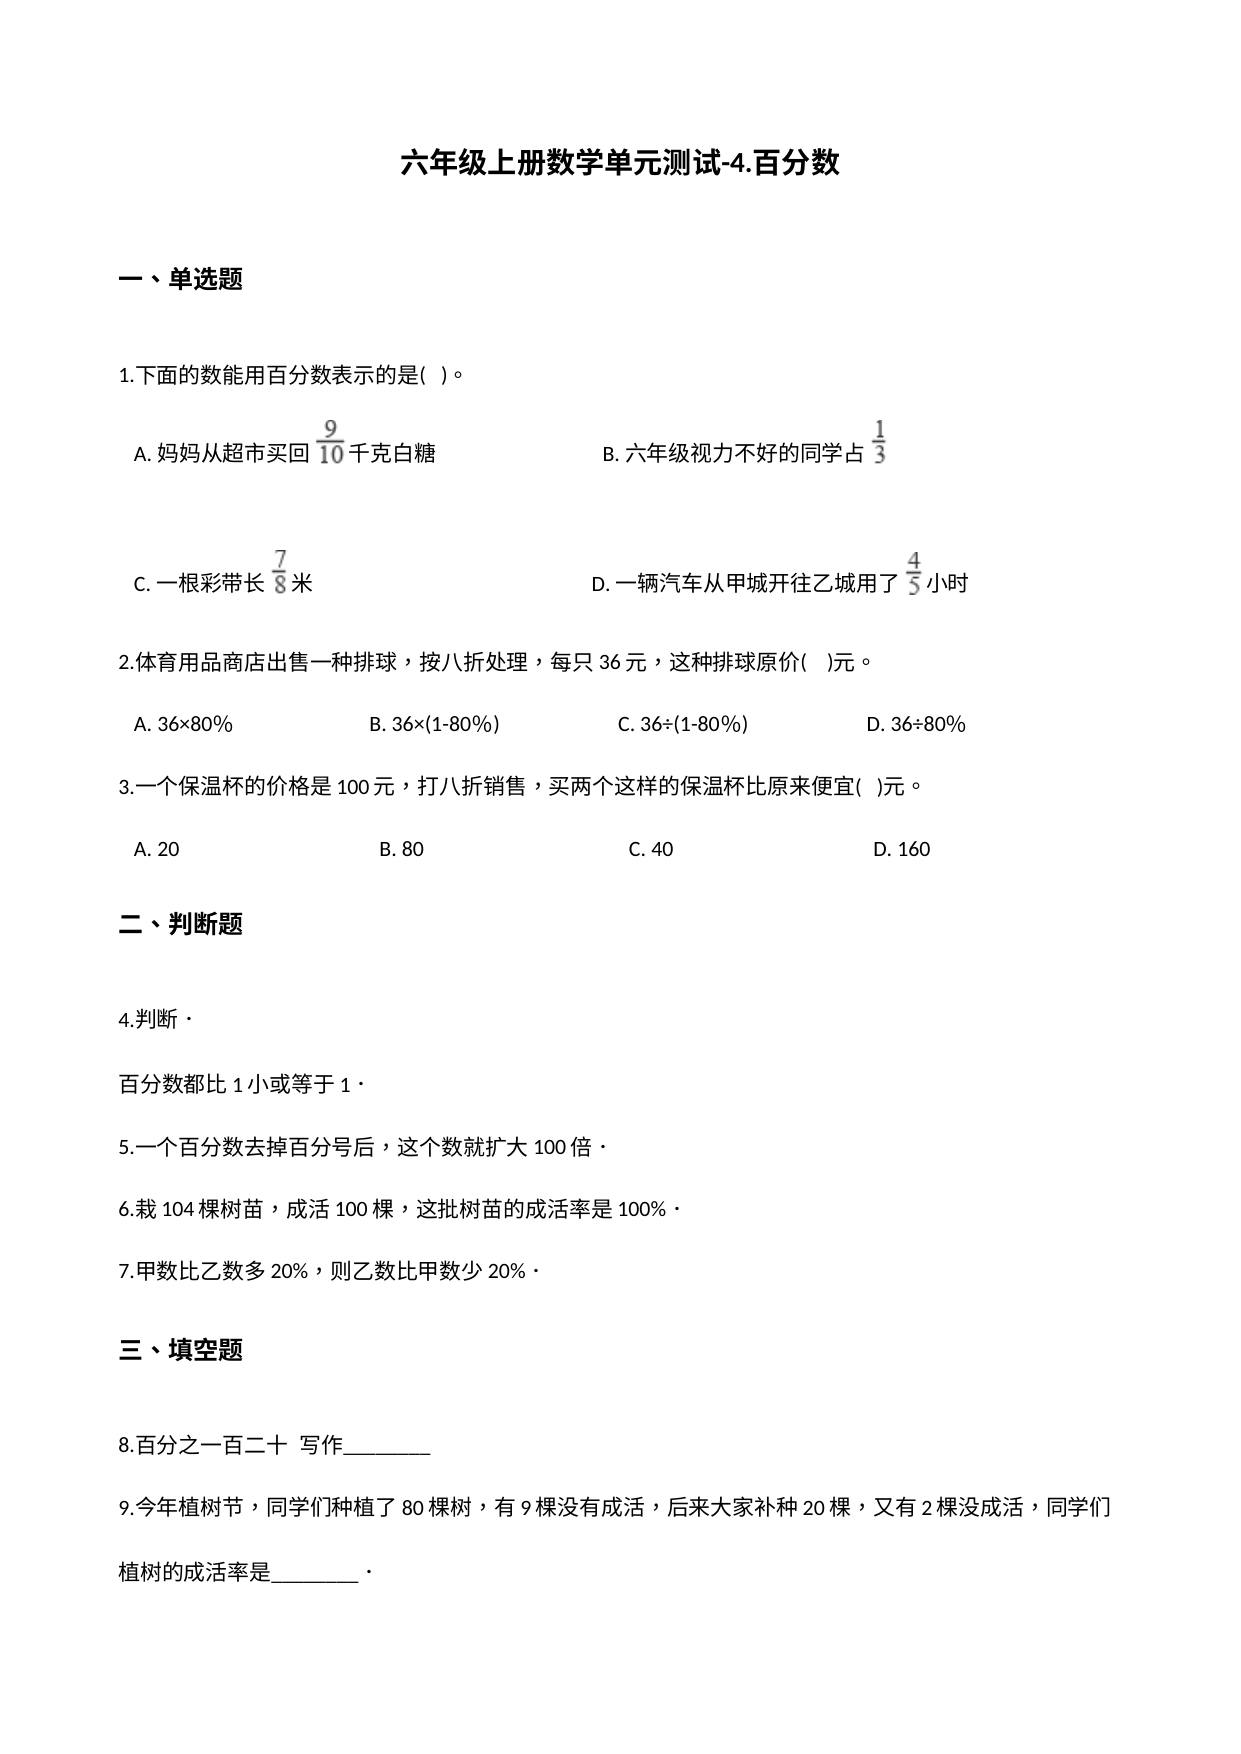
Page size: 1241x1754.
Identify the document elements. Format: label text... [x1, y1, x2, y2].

picture [315, 420, 349, 465]
picture [905, 552, 926, 595]
text A. 妈妈从超市买回 千克白糖 B. 六年级视力不好的同学占 C. 一根彩带长 米 D. 一辆汽车从甲城开往乙城用了 小时 [134, 421, 1122, 616]
text 二、判断题 [118, 891, 1122, 956]
text 4.判断． 百分数都比1小或等于1． [118, 1003, 1122, 1100]
text 三、填空题 [118, 1317, 1122, 1382]
text 7.甲数比乙数多20%，则乙数比甲数少20%． [118, 1255, 1122, 1287]
picture [271, 550, 292, 595]
text 5.一个百分数去掉百分号后，这个数就扩大100倍． [118, 1130, 1122, 1163]
text 2.体育用品商店出售一种排球，按八折处理，每只36元，这种排球原价( )元。 [118, 645, 1122, 678]
text 8.百分之一百二十 写作________ [118, 1429, 1122, 1461]
text 1.下面的数能用百分数表示的是( )。 [118, 358, 1122, 391]
text A. 20 B. 80 C. 40 D. 160 [134, 832, 1122, 865]
text 6.栽104棵树苗，成活100棵，这批树苗的成活率是100%． [118, 1192, 1122, 1225]
picture [871, 420, 890, 465]
text 3.一个保温杯的价格是100元，打八折销售，买两个这样的保温杯比原来便宜( )元。 [118, 770, 1122, 802]
text A. 36×80％ B. 36×(1-80％) C. 36÷(1-80％) D. 36÷80％ [134, 708, 1122, 740]
text 六年级上册数学单元测试-4.百分数 [118, 129, 1122, 194]
text 9.今年植树节，同学们种植了80棵树，有9棵没有成活，后来大家补种20棵，又有2棵没成活，同学们植树的成活率是________． [118, 1491, 1122, 1588]
text 一、单选题 [118, 247, 1122, 312]
